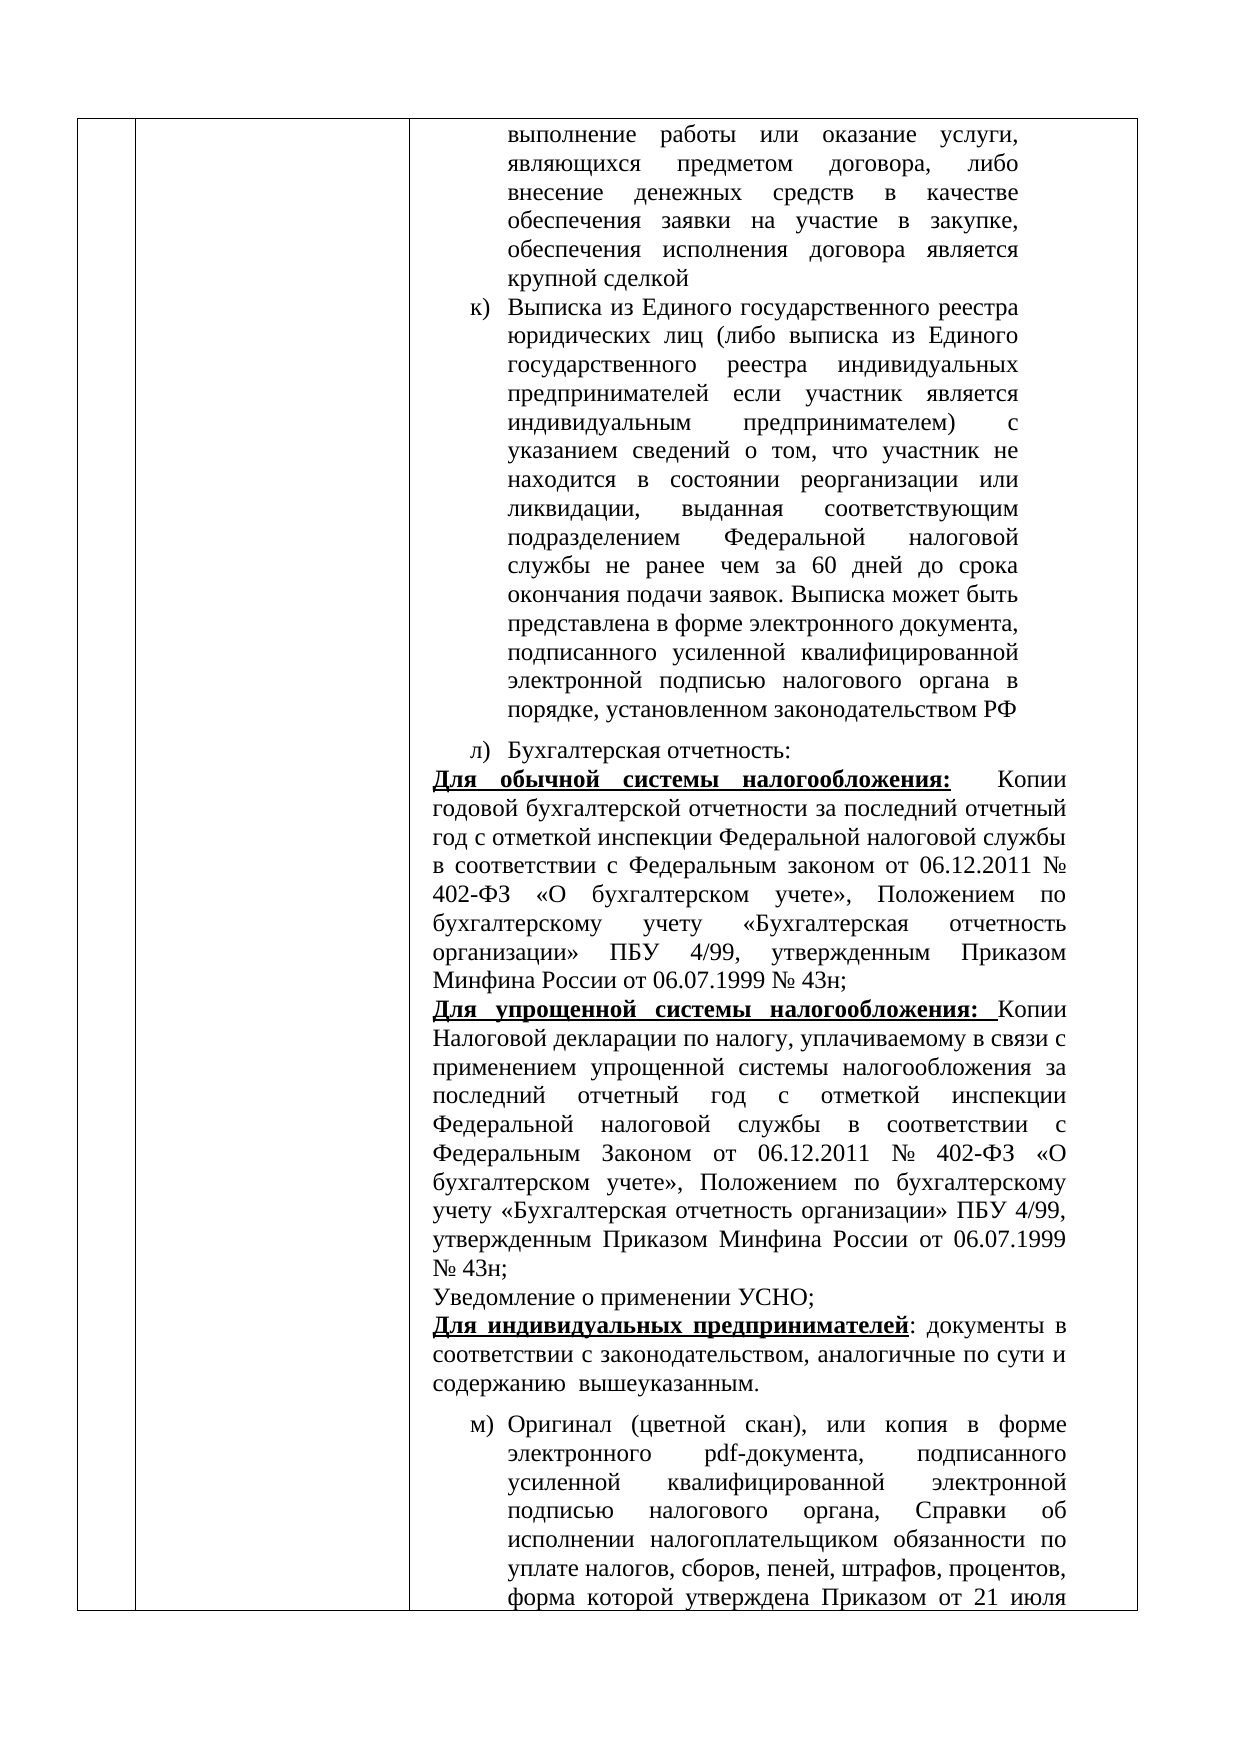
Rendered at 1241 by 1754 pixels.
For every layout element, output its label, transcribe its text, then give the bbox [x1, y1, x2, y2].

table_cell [410, 119, 1137, 1610]
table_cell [136, 119, 409, 1610]
table_cell 6 [78, 119, 135, 1610]
